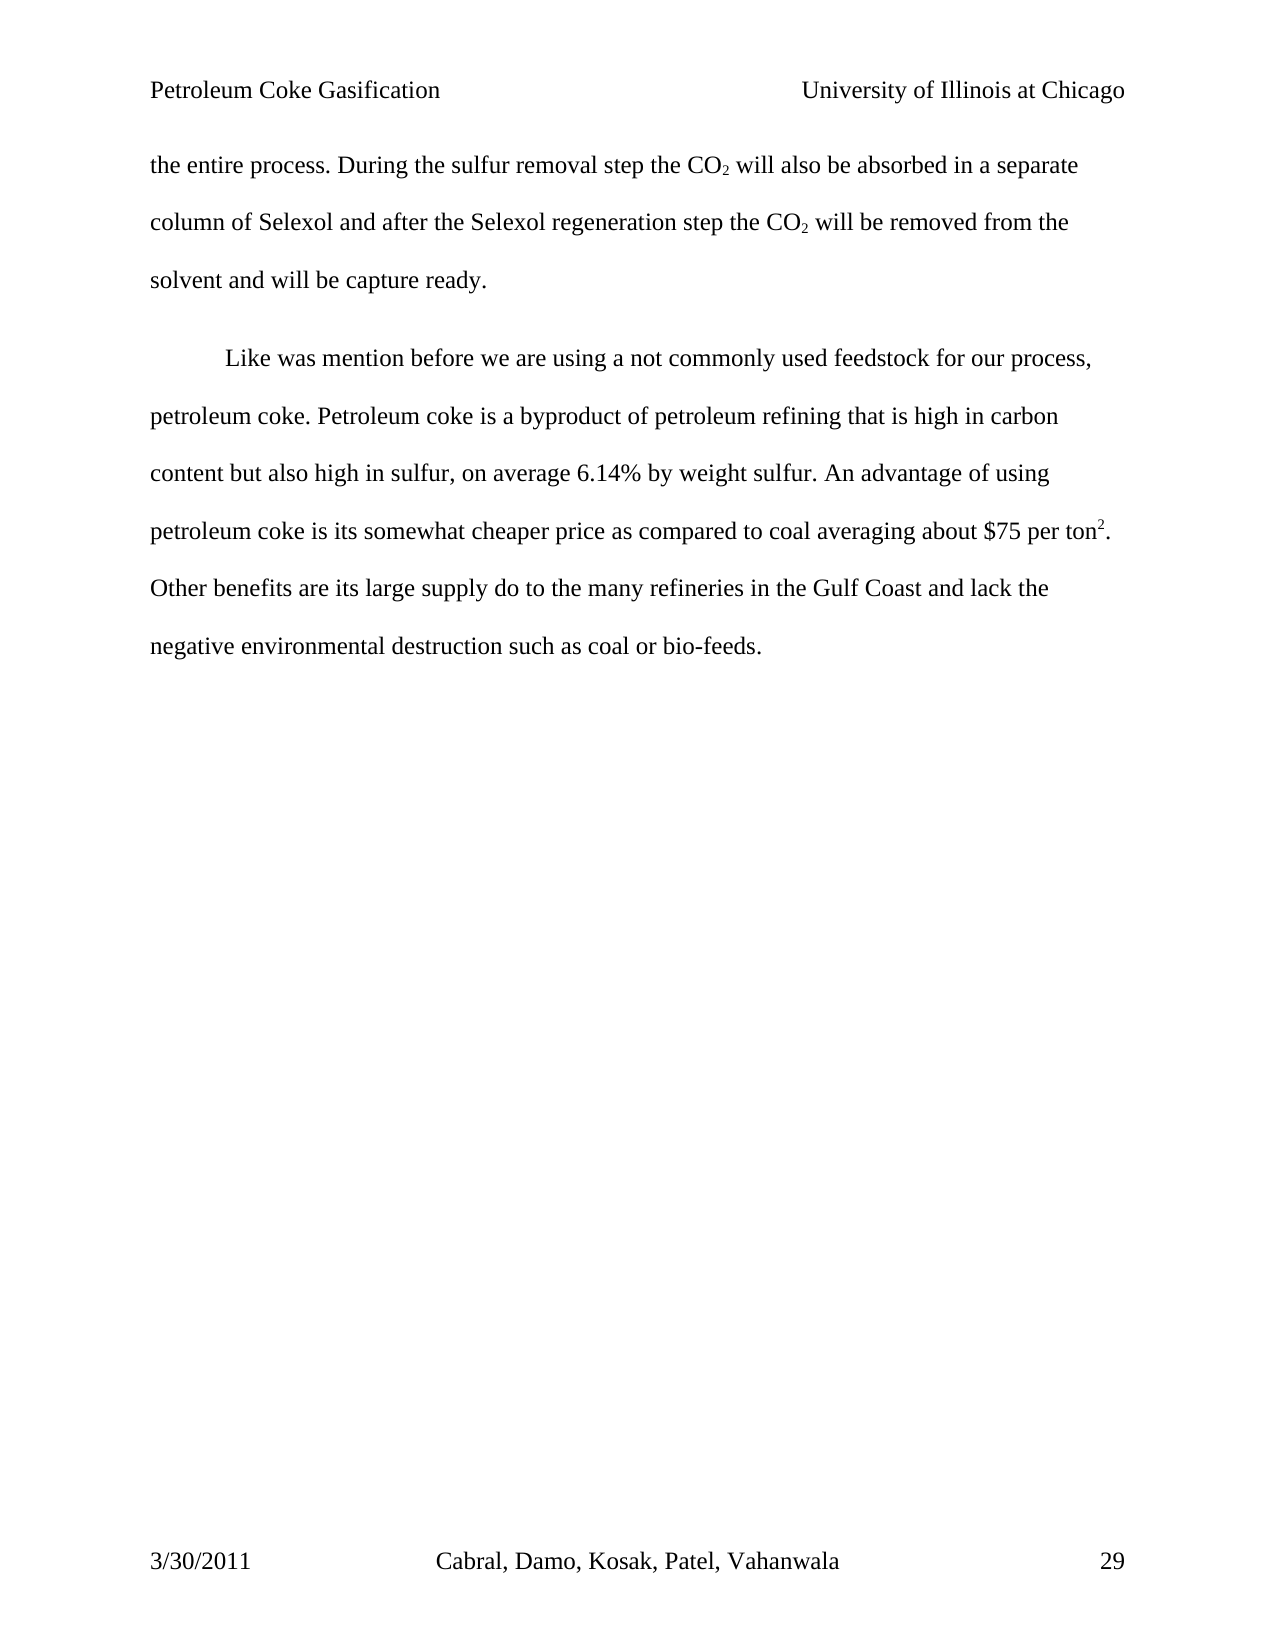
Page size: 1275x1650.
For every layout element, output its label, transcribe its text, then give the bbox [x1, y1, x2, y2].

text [150, 150, 1125, 294]
text Like was mention before we are using a not commonly used feedstock for our process, petroleum coke. Petroleum coke is a byproduct of petroleum refining that is high in carbon content but also high in sulfur, on average 6.14% by weight sulfur. An advantage of using petroleum coke is its somewhat cheaper price as compared to coal averaging about $75 per ton2. Other benefits are its large supply do to the many refineries in the Gulf Coast and lack the negative environmental destruction such as coal or bio-feeds. [150, 343, 1125, 659]
